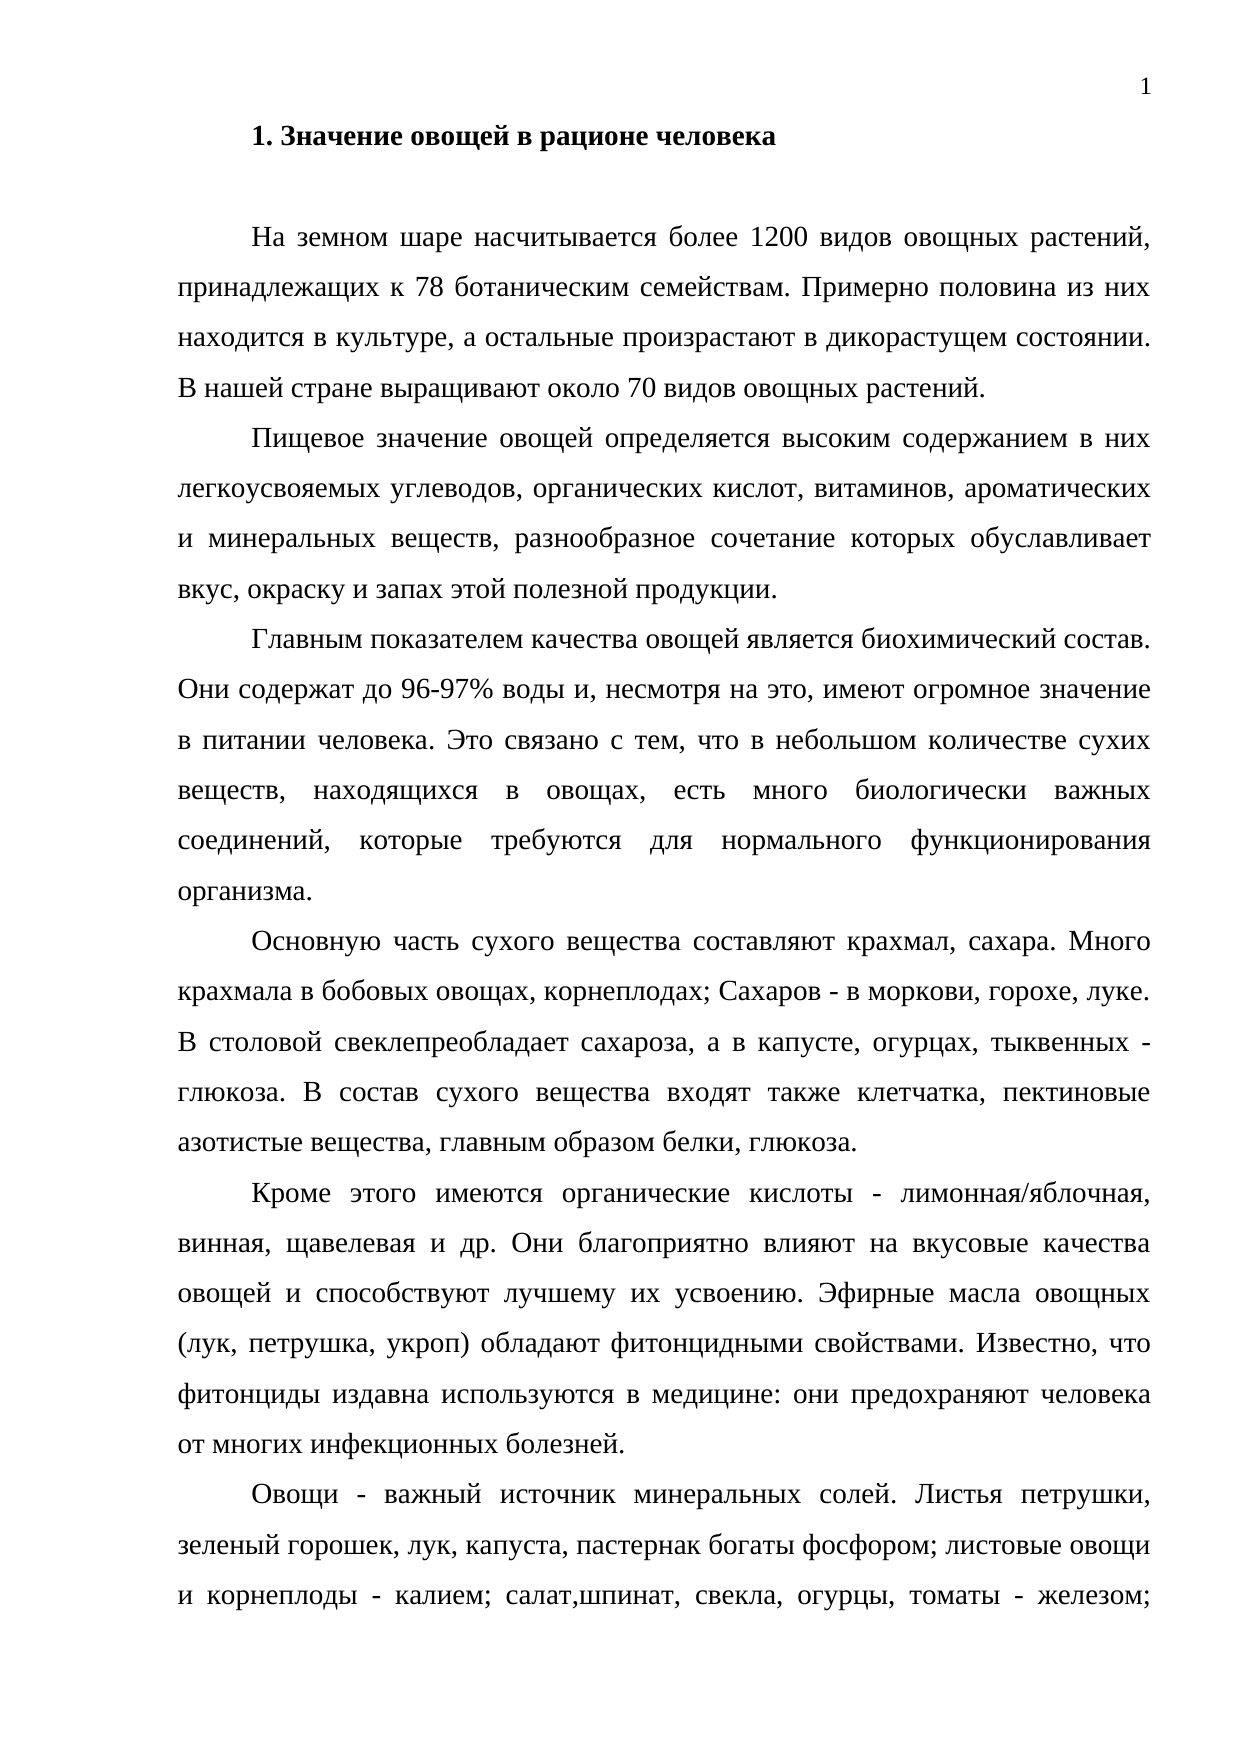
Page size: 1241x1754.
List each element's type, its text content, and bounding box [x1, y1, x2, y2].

text На земном шаре насчитывается более 1200 видов овощных растений, принадлежащих к 78 ботаническим семействам. Примерно половина из них находится в культуре, а остальные произрастают в дикорастущем состоянии. В нашей стране выращивают около 70 видов овощных растений. [177, 219, 1152, 403]
text Главным показателем качества овощей является биохимический состав. Они содержат до 96-97% воды и, несмотря на это, имеют огромное значение в питании человека. Это связано с тем, что в небольшом количестве сухих веществ, находящихся в овощах, есть много биологически важных соединений, которые требуются для нормального функционирования организма. [177, 621, 1152, 906]
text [177, 1477, 1152, 1611]
text Кроме этого имеются органические кислоты - лимонная/яблочная, винная, щавелевая и др. Они благоприятно влияют на вкусовые качества овощей и способствуют лучшему их усвоению. Эфирные масла овощных (лук, петрушка, укроп) обладают фитонцидными свойствами. Известно, что фитонциды издавна используются в медицине: они предохраняют человека от многих инфекционных болезней. [177, 1175, 1152, 1460]
text 1. Значение овощей в рационе человека [177, 118, 1152, 152]
text Основную часть сухого вещества составляют крахмал, сахара. Много крахмала в бобовых овощах, корнеплодах; Сахаров - в моркови, горохе, луке. В столовой свеклепреобладает сахароза, а в капусте, огурцах, тыквенных - глюкоза. В состав сухого вещества входят также клетчатка, пектиновые азотистые вещества, главным образом белки, глюкоза. [177, 923, 1152, 1158]
text Пищевое значение овощей определяется высоким содержанием в них легкоусвояемых углеводов, органических кислот, витаминов, ароматических и минеральных веществ, разнообразное сочетание которых обуславливает вкус, окраску и запах этой полезной продукции. [177, 420, 1152, 604]
